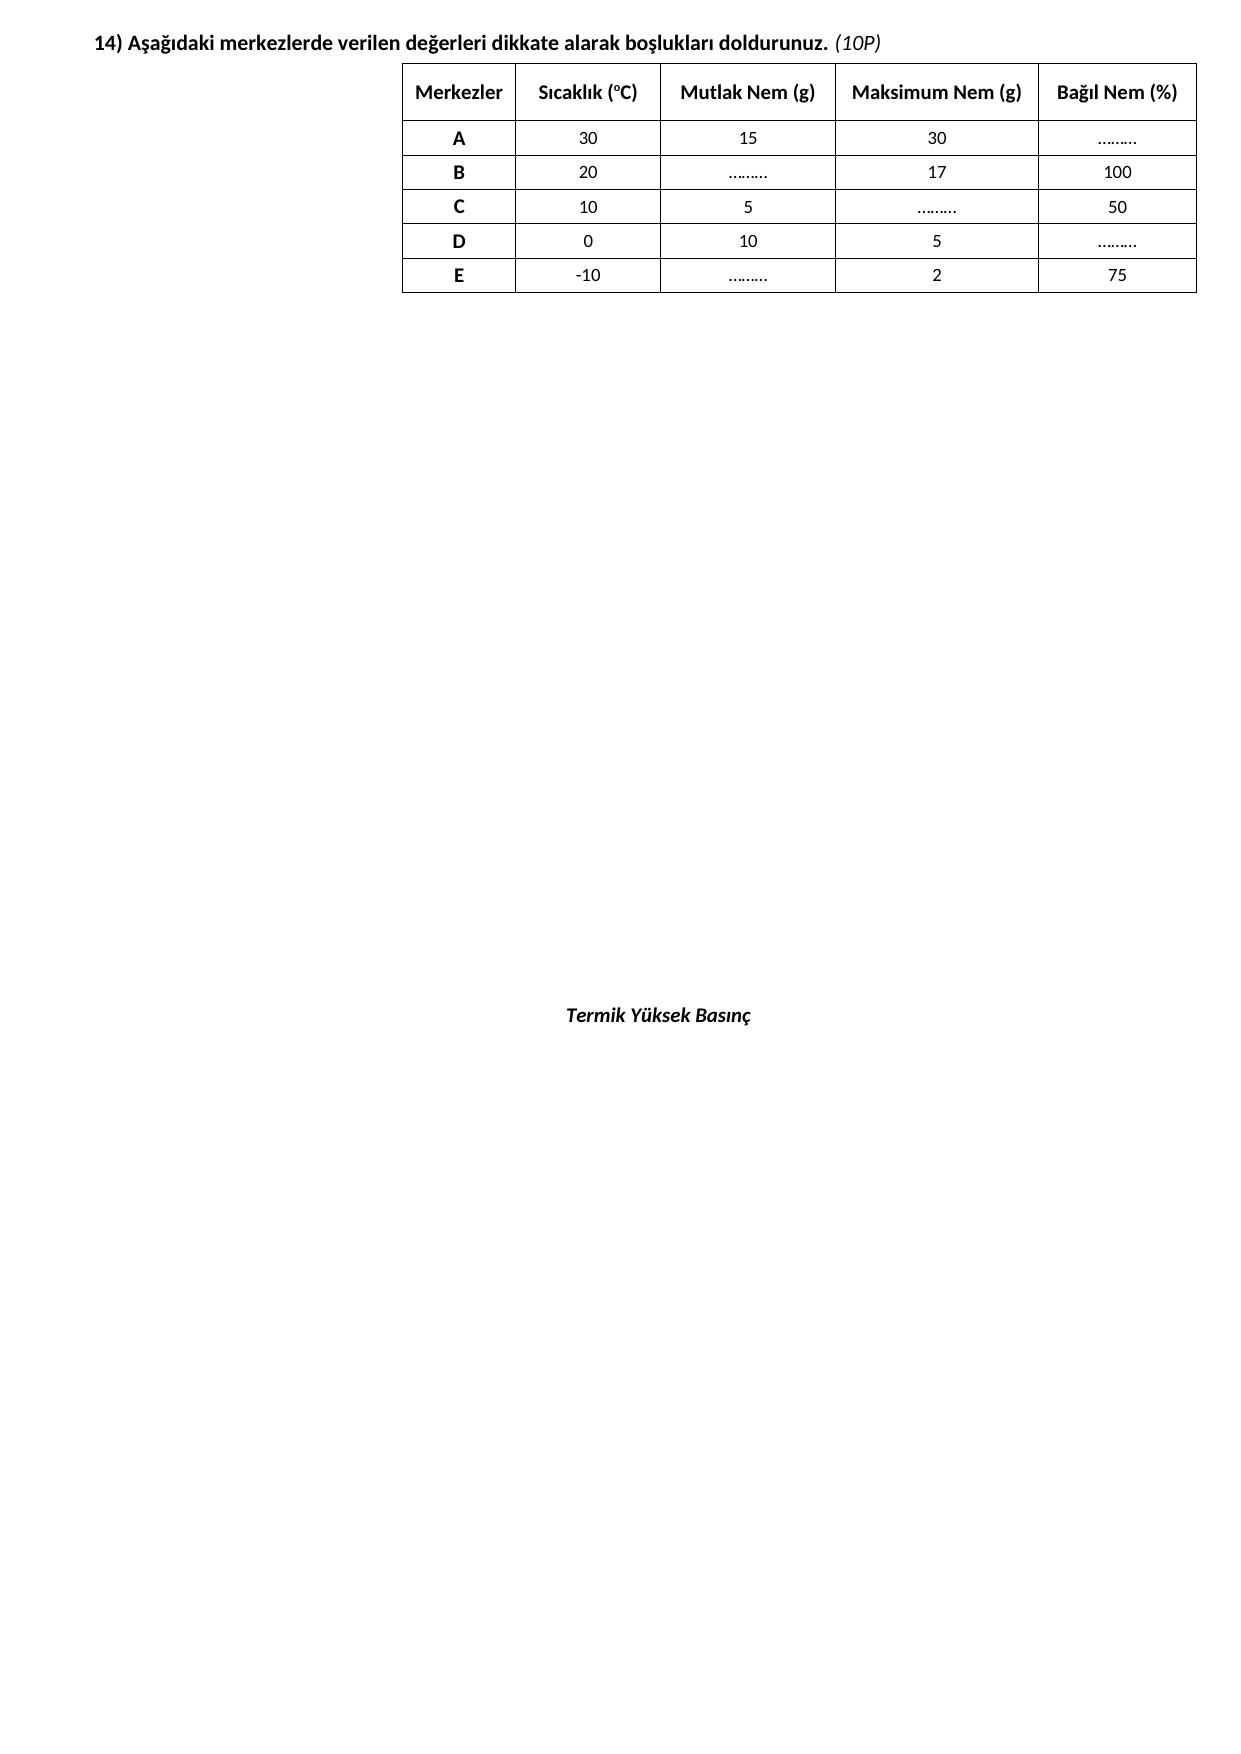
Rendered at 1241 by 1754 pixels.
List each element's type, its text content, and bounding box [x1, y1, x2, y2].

table_cell 0 [516, 224, 660, 257]
table_cell 10 [516, 190, 660, 223]
table_header Merkezler [403, 64, 515, 120]
table_cell 10 [661, 224, 835, 257]
table_cell 17 [836, 156, 1038, 189]
text 14) Aşağıdaki merkezlerde verilen değerleri dikkate alarak boşlukları doldurunuz. (10P) [59, 29, 1211, 56]
table_cell 30 [516, 121, 660, 154]
table_cell 50 [1039, 190, 1196, 223]
table_cell 5 [661, 190, 835, 223]
table_cell 75 [1039, 259, 1196, 292]
table_cell -10 [516, 259, 660, 292]
table_cell 100 [1039, 156, 1196, 189]
table_header Mutlak Nem (g) [661, 64, 835, 120]
table_cell 2 [836, 259, 1038, 292]
table_cell 30 [836, 121, 1038, 154]
table_header Bağıl Nem (%) [1039, 64, 1196, 120]
table_cell ……… [661, 259, 835, 292]
table_cell ……… [661, 156, 835, 189]
table_cell C [403, 190, 515, 223]
table_cell B [403, 156, 515, 189]
table_cell 5 [836, 224, 1038, 257]
table_cell 20 [516, 156, 660, 189]
table_cell A [403, 121, 515, 154]
table_header Maksimum Nem (g) [836, 64, 1038, 120]
table_cell D [403, 224, 515, 257]
table_header Sıcaklık (oC) [516, 64, 660, 120]
table_cell ……… [1039, 224, 1196, 257]
table_cell ……… [1039, 121, 1196, 154]
table_cell E [403, 259, 515, 292]
table_cell ……… [836, 190, 1038, 223]
table_cell 15 [661, 121, 835, 154]
